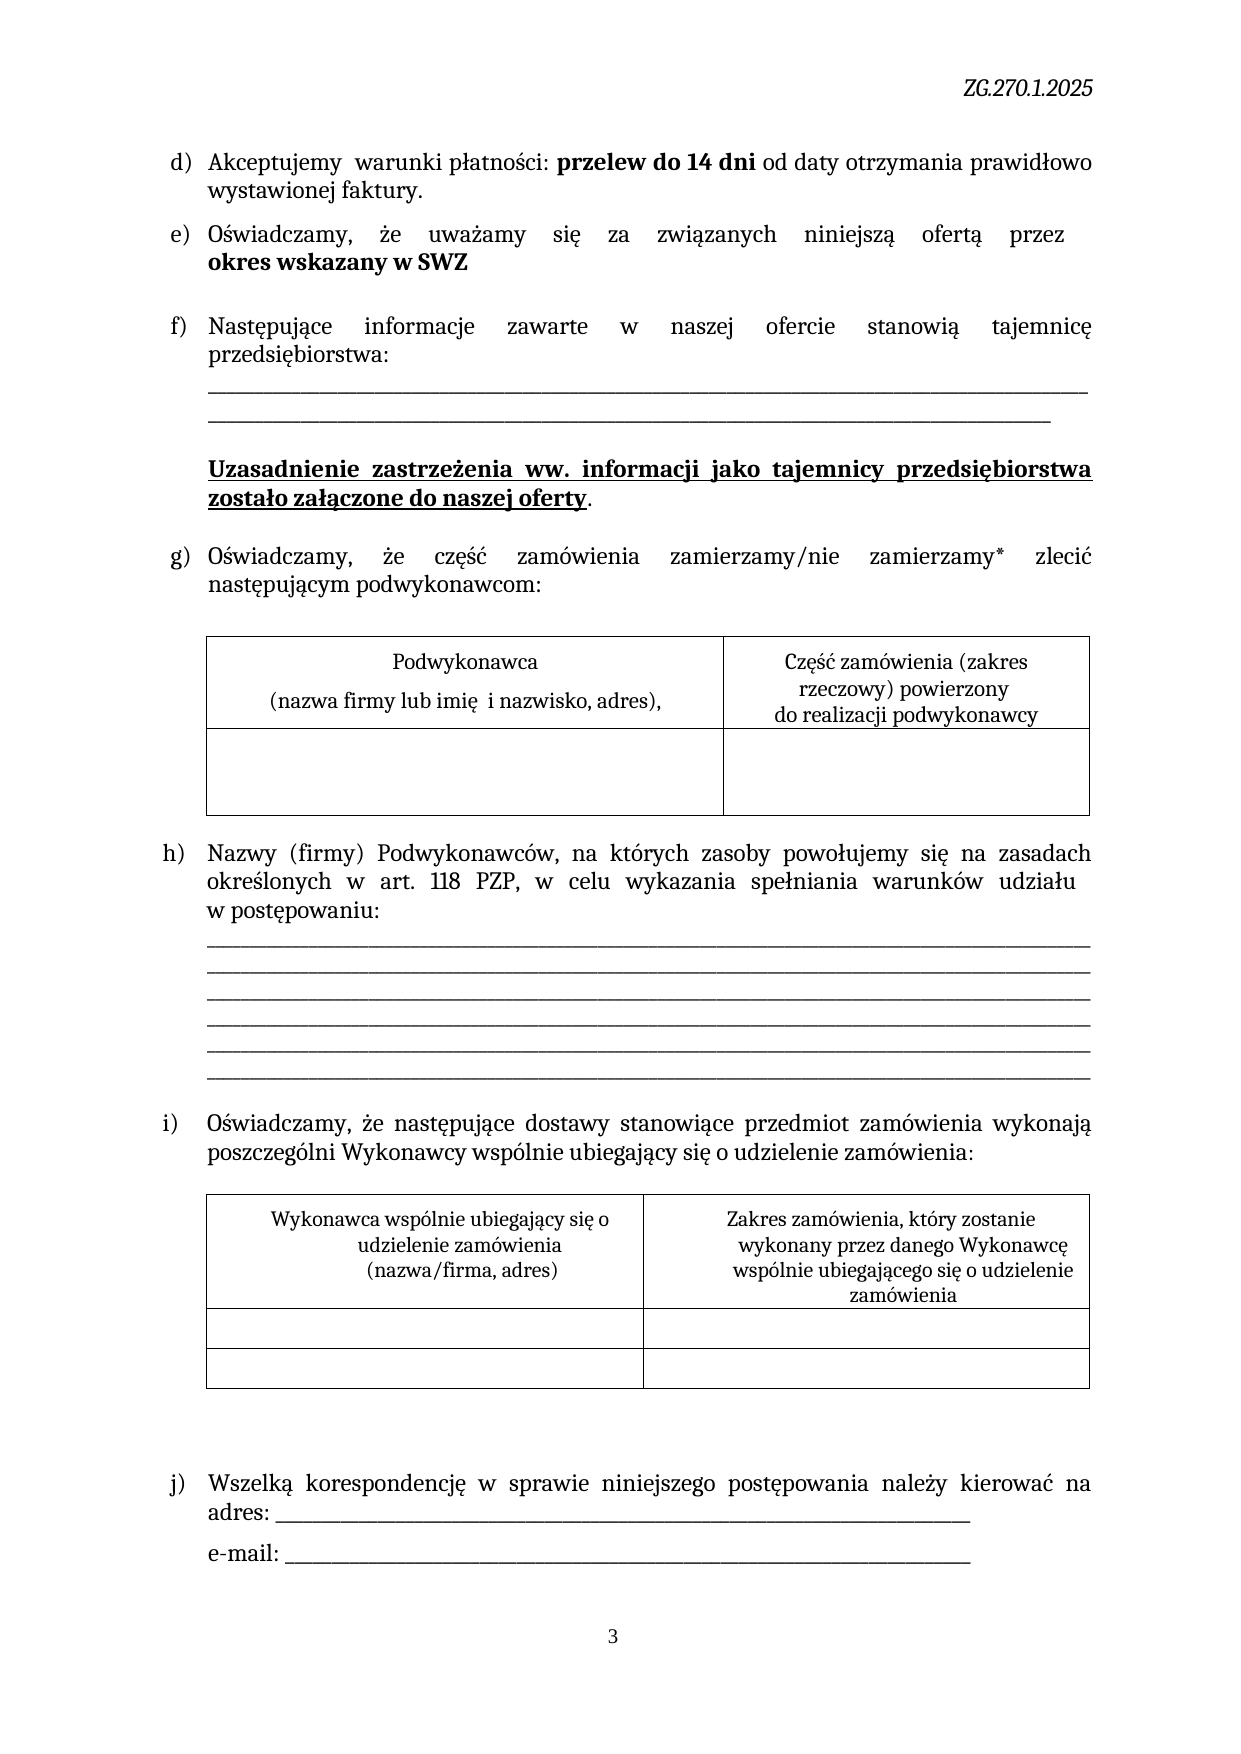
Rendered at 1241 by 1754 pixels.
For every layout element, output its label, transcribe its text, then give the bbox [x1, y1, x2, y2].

list Oświadczamy, że uważamy się za związanych niniejszą ofertą przez okres wskazany w SWZ [170, 219, 1093, 277]
list Uzasadnienie zastrzeżenia ww. informacji jako tajemnicy przedsiębiorstwa zostało załączone do naszej oferty. [208, 481, 1093, 513]
table_cell [207, 729, 723, 815]
table_cell [724, 729, 1089, 815]
table_cell [207, 1309, 643, 1348]
list Nazwy (firmy) Podwykonawców, na których zasoby powołujemy się na zasadach określonych w art. 118 PZP, w celu wykazania spełniania warunków udziału w postępowaniu: ________________________________________________________________________________________________________________________________________________________________________________________________________________________________________________________________________________________________________________________________________________________________________________________________________________________________________________________________________________________________________________________________________________________________________________________________________________________________________________ [162, 838, 1093, 1083]
list Oświadczamy, że następujące dostawy stanowiące przedmiot zamówienia wykonają poszczególni Wykonawcy wspólnie ubiegający się o udzielenie zamówienia: [162, 1109, 1093, 1167]
table_header Podwykonawca (nazwa firmy lub imię i nazwisko, adres), [207, 637, 723, 728]
table_header Zakres zamówienia, który zostanie wykonany przez danego Wykonawcę wspólnie ubiegającego się o udzielenie zamówienia [644, 1195, 1089, 1308]
list Uzasadnienie zastrzeżenia ww. informacji jako tajemnicy przedsiębiorstwa zostało załączone do naszej oferty. [208, 455, 1093, 480]
table_header Część zamówienia (zakres rzeczowy) powierzony do realizacji podwykonawcy [724, 637, 1089, 728]
list Wszelką korespondencję w sprawie niniejszego postępowania należy kierować na adres: ___________________________________________________________________________ [170, 1469, 1093, 1526]
table_cell [644, 1309, 1089, 1348]
text e-mail: __________________________________________________________________________ [208, 1539, 1093, 1568]
table_cell [207, 1349, 643, 1388]
list Oświadczamy, że część zamówienia zamierzamy/nie zamierzamy* zlecić następującym podwykonawcom: [170, 542, 1093, 599]
list Następujące informacje zawarte w naszej ofercie stanowią tajemnicę przedsiębiorstwa: __________________________________________________________________________________________________________________________________________________________________________________________ [170, 312, 1093, 427]
table_header Wykonawca wspólnie ubiegający się o udzielenie zamówienia (nazwa/firma, adres) [207, 1195, 643, 1308]
list Akceptujemy warunki płatności: przelew do 14 dni od daty otrzymania prawidłowo wystawionej faktury. [170, 148, 1093, 205]
table_cell [644, 1349, 1089, 1388]
